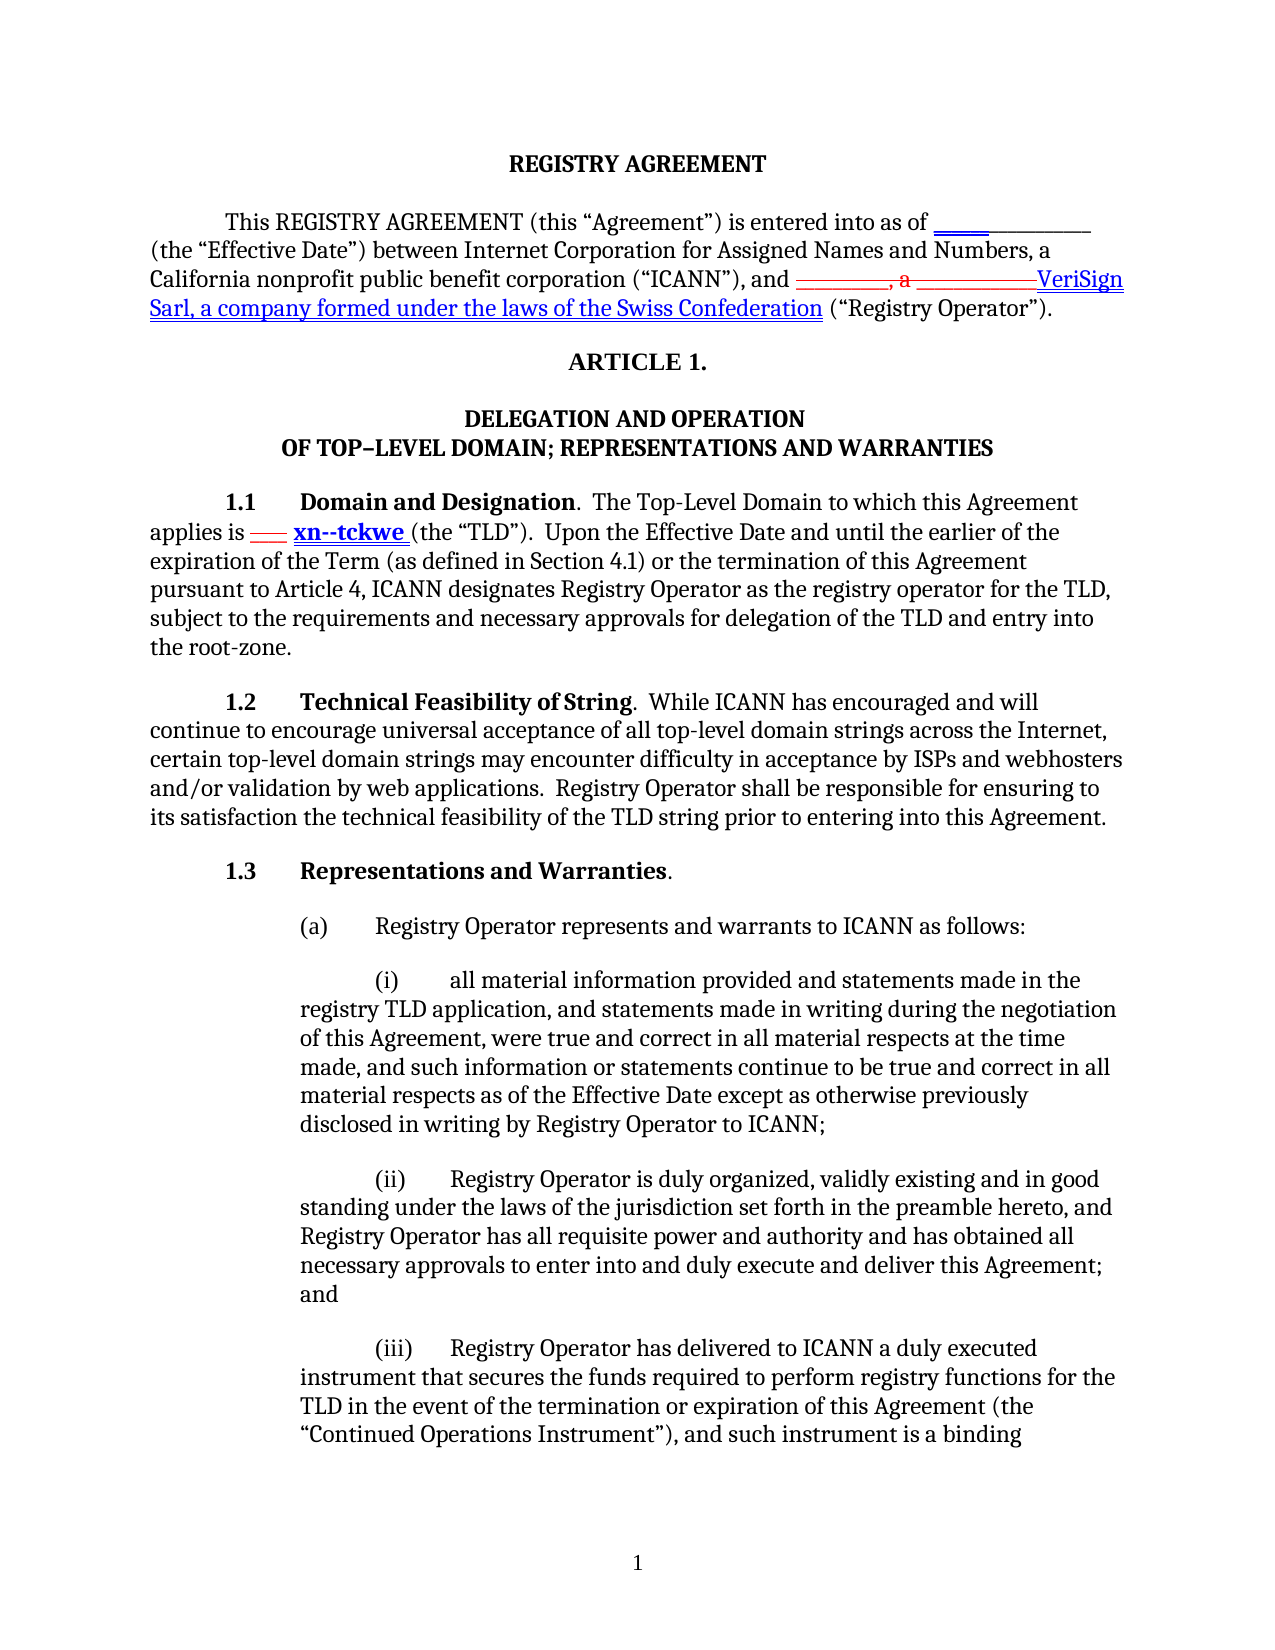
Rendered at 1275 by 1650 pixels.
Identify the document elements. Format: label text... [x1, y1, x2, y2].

text Representations and Warranties. [150, 856, 1125, 886]
text all material information provided and statements made in the registry TLD application, and statements made in writing during the negotiation of this Agreement, were true and correct in all material respects at the time made, and such information or statements continue to be true and correct in all material respects as of the Effective Date except as otherwise previously disclosed in writing by Registry Operator to ICANN; [300, 965, 1125, 1139]
text Domain and Designation. The Top-Level Domain to which this Agreement applies is ____ xn--tckwe (the “TLD”). Upon the Effective Date and until the earlier of the expiration of the Term (as defined in Section 4.1) or the termination of this Agreement pursuant to Article 4, ICANN designates Registry Operator as the registry operator for the TLD, subject to the requirements and necessary approvals for delegation of the TLD and entry into the root-zone. [150, 487, 1125, 662]
text Registry Operator is duly organized, validly existing and in good standing under the laws of the jurisdiction set forth in the preamble hereto, and Registry Operator has all requisite power and authority and has obtained all necessary approvals to enter into and duly execute and deliver this Agreement; and [300, 1164, 1125, 1308]
text This REGISTRY AGREEMENT (this “Agreement”) is entered into as of _________________ (the “Effective Date”) between Internet Corporation for Assigned Names and Numbers, a California nonprofit public benefit corporation (“ICANN”), and __________, a _____________VeriSign Sarl, a company formed under the laws of the Swiss Confederation (“Registry Operator”). [150, 207, 1125, 322]
text DELEGATION AND OPERATION OF TOP–LEVEL DOMAIN; REPRESENTATIONS AND WARRANTIES [150, 347, 1125, 462]
title REGISTRY AGREEMENT [150, 150, 1125, 179]
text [300, 1333, 1125, 1449]
text Registry Operator represents and warrants to ICANN as follows: [150, 911, 1125, 940]
text Technical Feasibility of String. While ICANN has encouraged and will continue to encourage universal acceptance of all top-level domain strings across the Internet, certain top-level domain strings may encounter difficulty in acceptance by ISPs and webhosters and/or validation by web applications. Registry Operator shall be responsible for ensuring to its satisfaction the technical feasibility of the TLD string prior to entering into this Agreement. [150, 687, 1125, 831]
